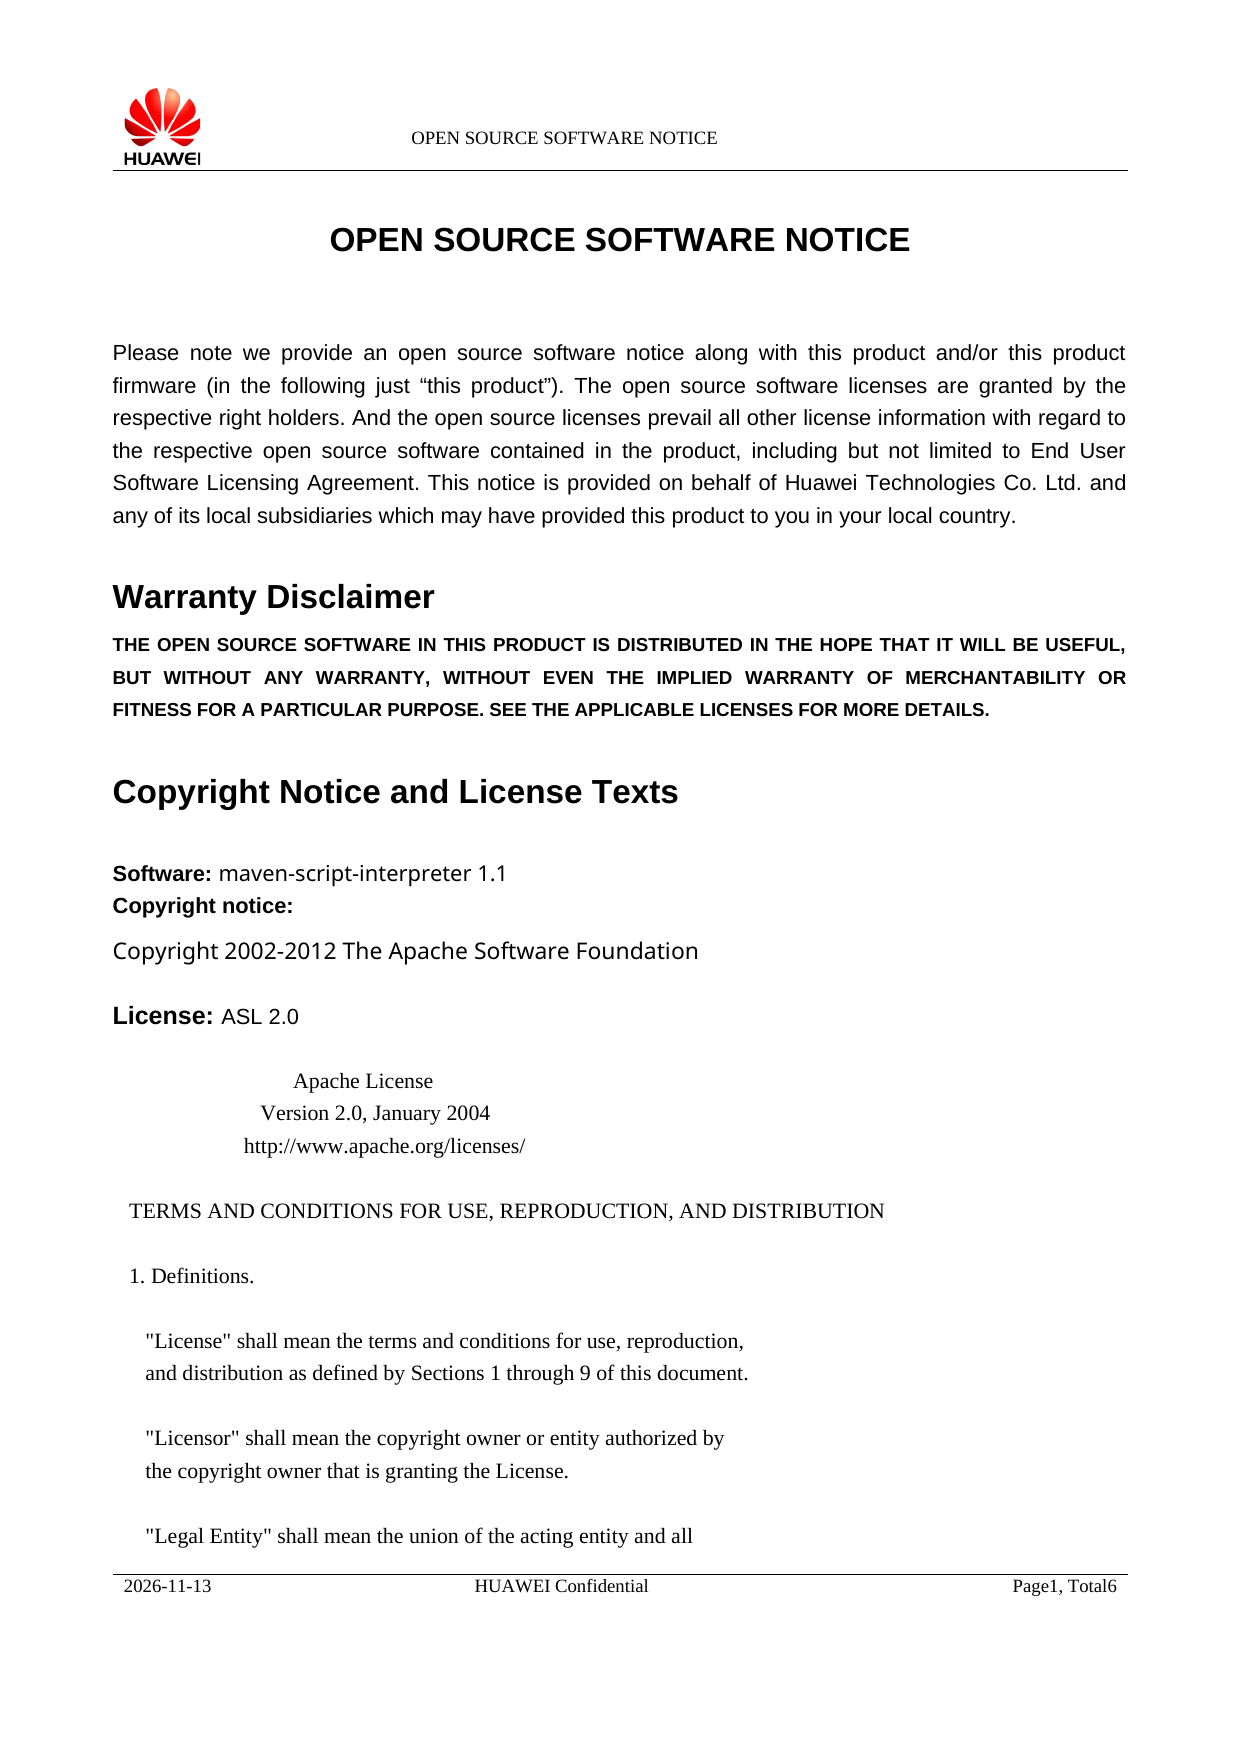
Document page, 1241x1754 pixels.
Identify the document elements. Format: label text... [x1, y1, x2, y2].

text Warranty Disclaimer [112, 564, 1128, 629]
text Copyright notice: [112, 889, 1128, 921]
text Please note we provide an open source software notice along with this product and/or this product firmware (in the following just “this product”). The open source software licenses are granted by the respective right holders. And the open source licenses prevail all other license information with regard to the respective open source software contained in the product, including but not limited to End User Software Licensing Agreement. This notice is provided on behalf of Huawei Technologies Co. Ltd. and any of its local subsidiaries which may have provided this product to you in your local country. [112, 336, 1128, 531]
title Software: maven-script-interpreter 1.1 [112, 856, 1128, 889]
text OPEN SOURCE SOFTWARE NOTICE [112, 206, 1128, 271]
picture [124, 88, 201, 165]
text The open source software in this product is distributed in the hope that it will be useful, but WITHOUT ANY WARRANTY, without even the implied warranty of MERCHANTABILITY or FITNESS FOR A PARTICULAR PURPOSE. See the applicable licenses for more details. [112, 629, 1128, 726]
text Copyright Notice and License Texts [112, 759, 1128, 824]
text Copyright 2002-2012 The Apache Software Foundation [112, 934, 1128, 999]
text License: ASL 2.0 [112, 999, 1128, 1031]
